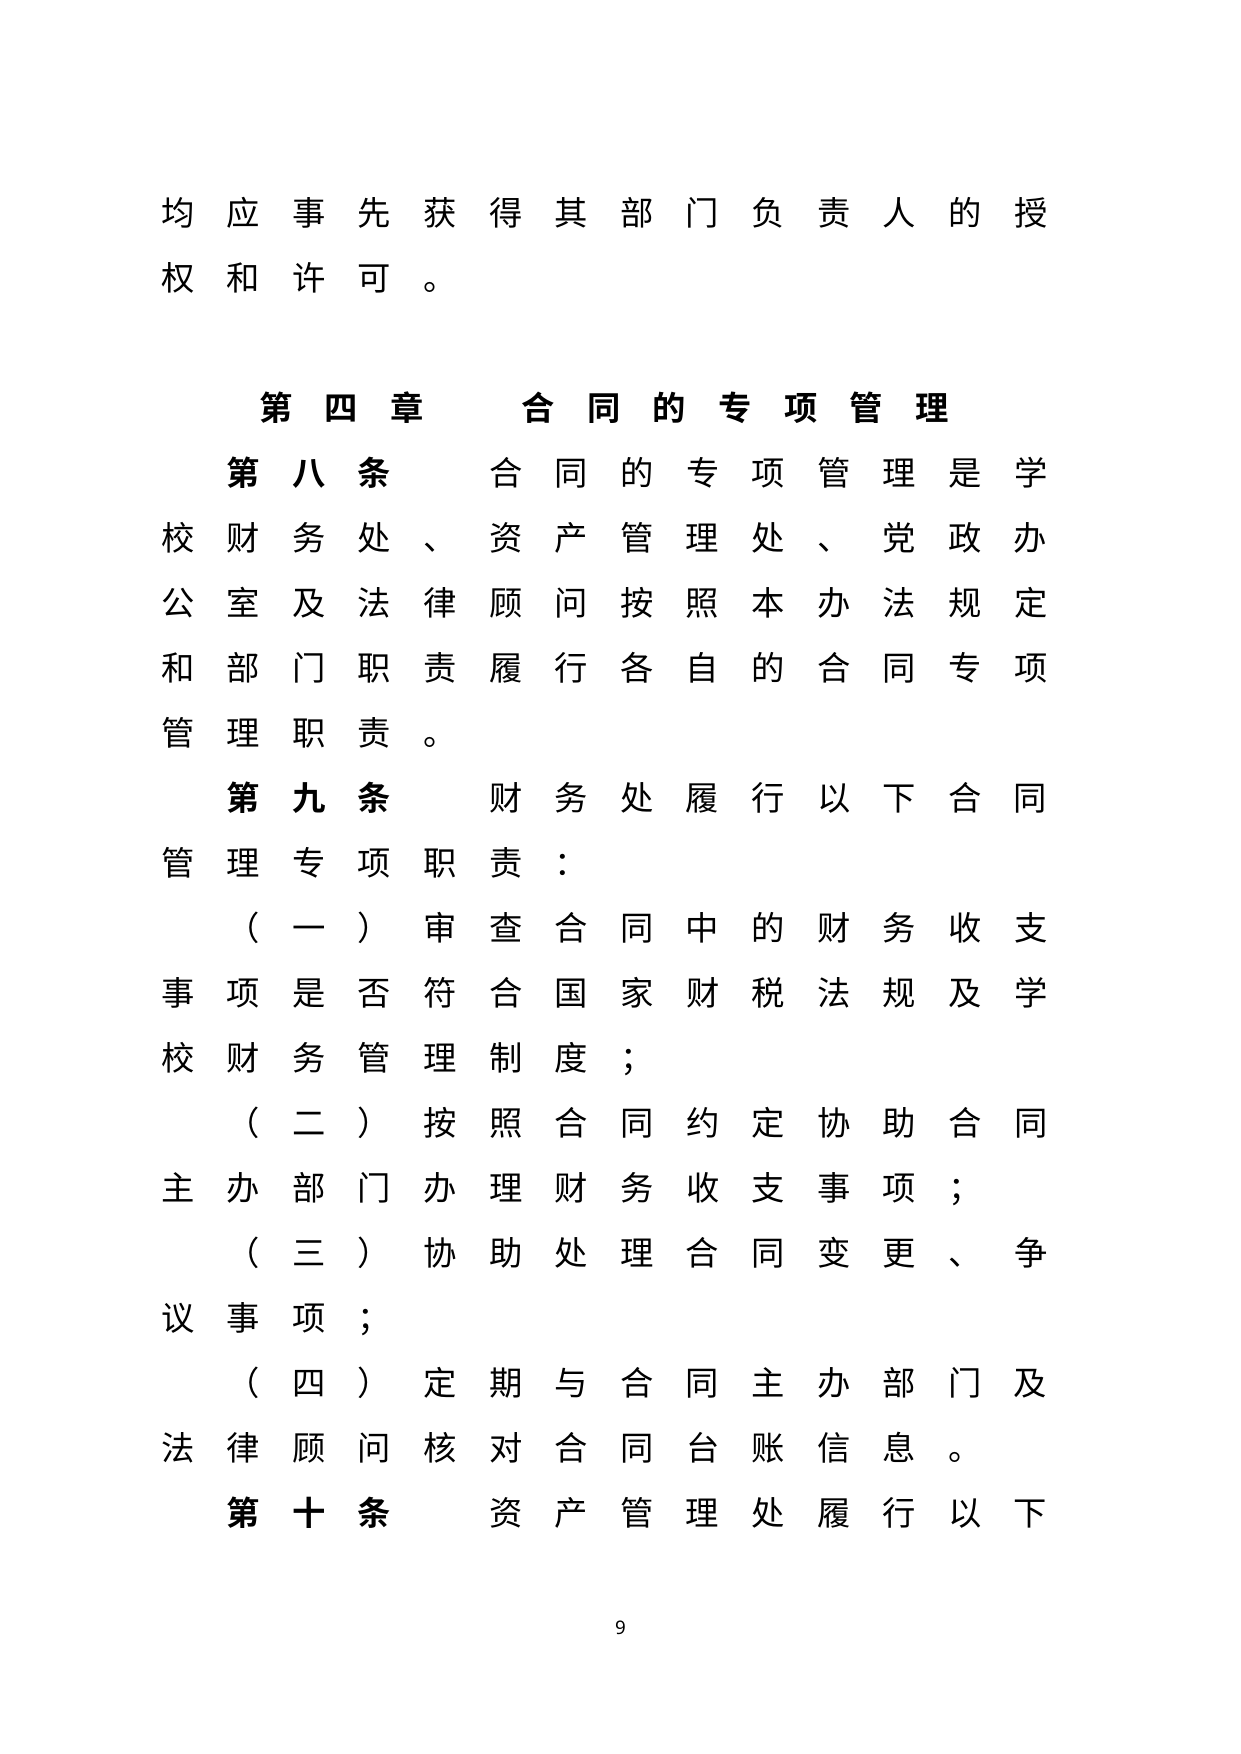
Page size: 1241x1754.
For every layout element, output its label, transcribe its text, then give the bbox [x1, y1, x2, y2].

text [161, 178, 1079, 308]
text （四）定期与合同主办部门及法律顾问核对合同台账信息。 [161, 1348, 1079, 1478]
text 第八条 合同的专项管理是学校财务处、资产管理处、党政办公室及法律顾问按照本办法规定和部门职责履行各自的合同专项管理职责。 [161, 438, 1079, 763]
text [161, 1478, 1079, 1543]
text 第九条 财务处履行以下合同管理专项职责： [161, 763, 1079, 893]
text （二）按照合同约定协助合同主办部门办理财务收支事项； [161, 1088, 1079, 1218]
text （三）协助处理合同变更、争议事项； [161, 1218, 1079, 1348]
text 第四章 合同的专项管理 [161, 373, 1079, 438]
text （一）审查合同中的财务收支事项是否符合国家财税法规及学校财务管理制度； [161, 893, 1079, 1088]
